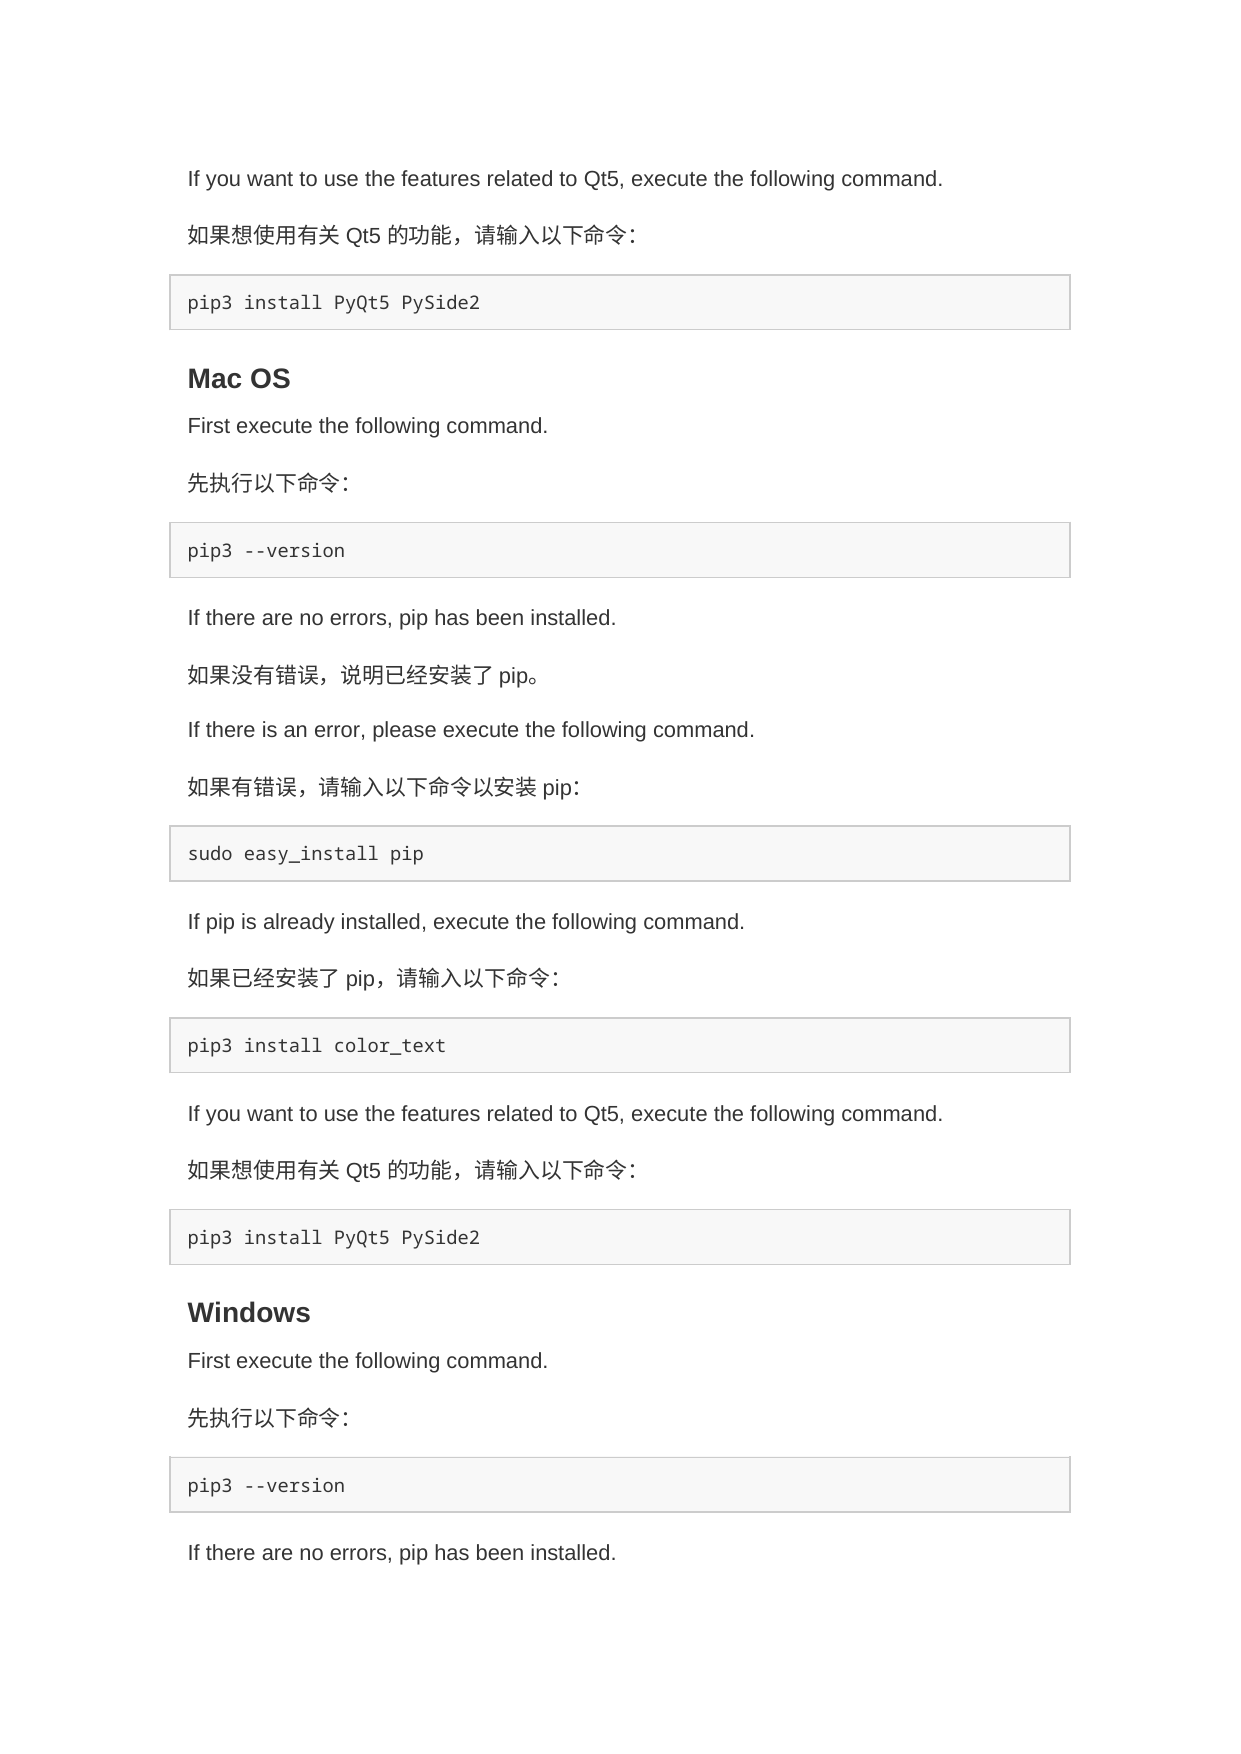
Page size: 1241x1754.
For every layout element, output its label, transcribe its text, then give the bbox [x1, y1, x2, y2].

text If there are no errors, pip has been installed. [187, 601, 1053, 634]
text sudo easy_install pip [171, 827, 1069, 880]
text 如果有错误，请输入以下命令以安装 pip： [187, 769, 1053, 802]
text If there is an error, please execute the following command. [187, 713, 1053, 746]
text 如果已经安装了 pip，请输入以下命令： [187, 961, 1053, 993]
text If you want to use the features related to Qt5, execute the following command. [187, 162, 1053, 194]
text First execute the following command. [187, 1344, 1053, 1377]
text pip3 install PyQt5 PySide2 [171, 276, 1069, 329]
text 如果想使用有关 Qt5 的功能，请输入以下命令： [187, 1153, 1053, 1185]
text pip3 --version [171, 523, 1069, 577]
subtitle Windows [187, 1296, 1053, 1329]
text If there are no errors, pip has been installed. [187, 1536, 1053, 1569]
text pip3 install color_text [171, 1019, 1069, 1072]
text pip3 --version [171, 1458, 1069, 1511]
text 先执行以下命令： [187, 466, 1053, 498]
text If you want to use the features related to Qt5, execute the following command. [187, 1097, 1053, 1129]
subtitle Mac OS [187, 362, 1053, 394]
text 如果想使用有关 Qt5 的功能，请输入以下命令： [187, 218, 1053, 250]
text 如果没有错误，说明已经安装了 pip。 [187, 657, 1053, 690]
text First execute the following command. [187, 410, 1053, 442]
text 先执行以下命令： [187, 1401, 1053, 1433]
text If pip is already installed, execute the following command. [187, 905, 1053, 938]
text pip3 install PyQt5 PySide2 [171, 1210, 1069, 1264]
